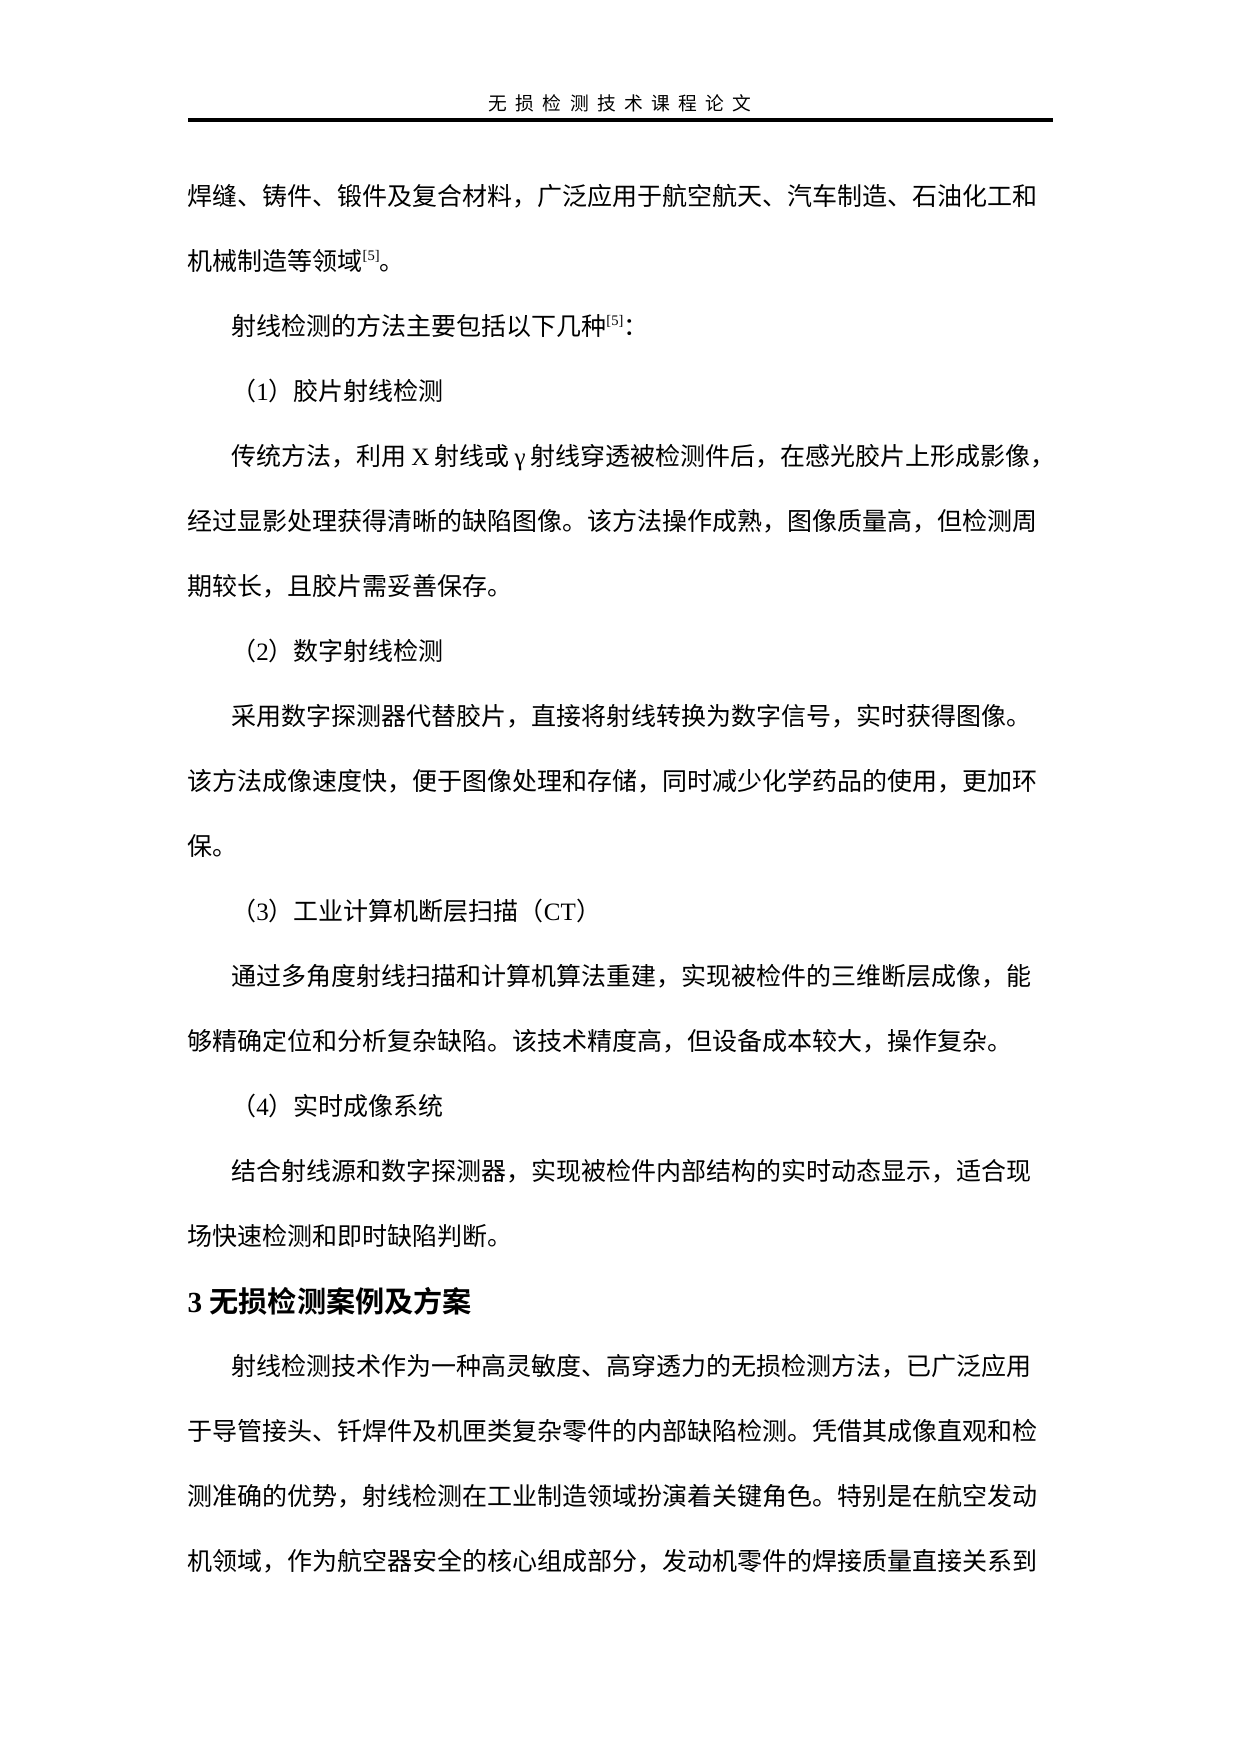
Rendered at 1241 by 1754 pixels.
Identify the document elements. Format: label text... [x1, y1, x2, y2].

text （2）数字射线检测 [187, 617, 1053, 682]
text 传统方法，利用X射线或γ射线穿透被检测件后，在感光胶片上形成影像，经过显影处理获得清晰的缺陷图像。该方法操作成熟，图像质量高，但检测周期较长，且胶片需妥善保存。 [187, 422, 1053, 617]
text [187, 162, 1053, 292]
text （4）实时成像系统 [187, 1072, 1053, 1137]
text 射线检测的方法主要包括以下几种[5]： [187, 292, 1053, 357]
text 采用数字探测器代替胶片，直接将射线转换为数字信号，实时获得图像。该方法成像速度快，便于图像处理和存储，同时减少化学药品的使用，更加环保。 [187, 682, 1053, 877]
text （1）胶片射线检测 [187, 357, 1053, 422]
text 通过多角度射线扫描和计算机算法重建，实现被检件的三维断层成像，能够精确定位和分析复杂缺陷。该技术精度高，但设备成本较大，操作复杂。 [187, 942, 1053, 1072]
text 结合射线源和数字探测器，实现被检件内部结构的实时动态显示，适合现场快速检测和即时缺陷判断。 [187, 1137, 1053, 1267]
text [187, 1332, 1053, 1592]
text 3 无损检测案例及方案 [187, 1267, 1053, 1332]
text （3）工业计算机断层扫描（CT） [187, 877, 1053, 942]
